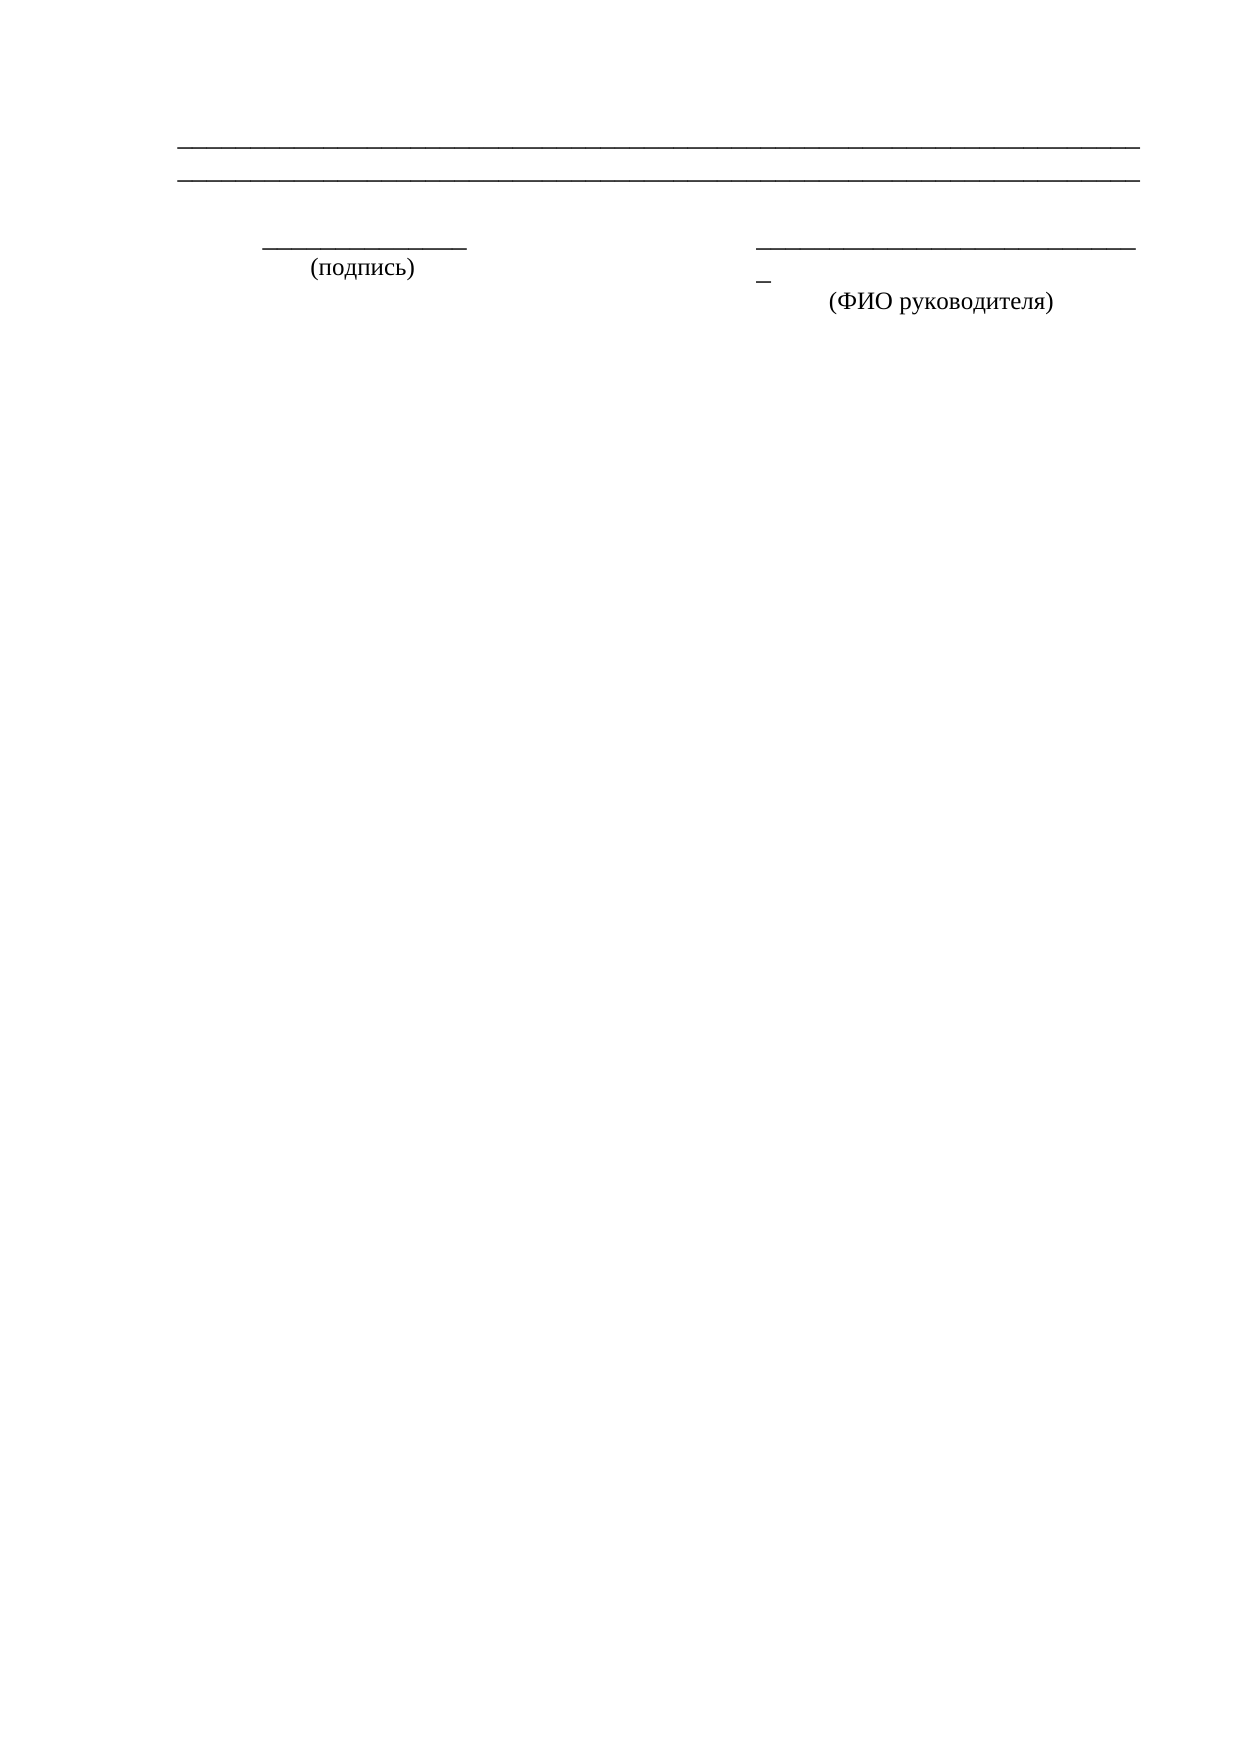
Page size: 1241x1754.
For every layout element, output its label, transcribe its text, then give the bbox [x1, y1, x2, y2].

table_header ___________________________ (ФИО руководителя) [745, 219, 1152, 314]
table_header ______________ (подпись) [177, 219, 745, 314]
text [177, 152, 1152, 185]
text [177, 118, 1152, 152]
